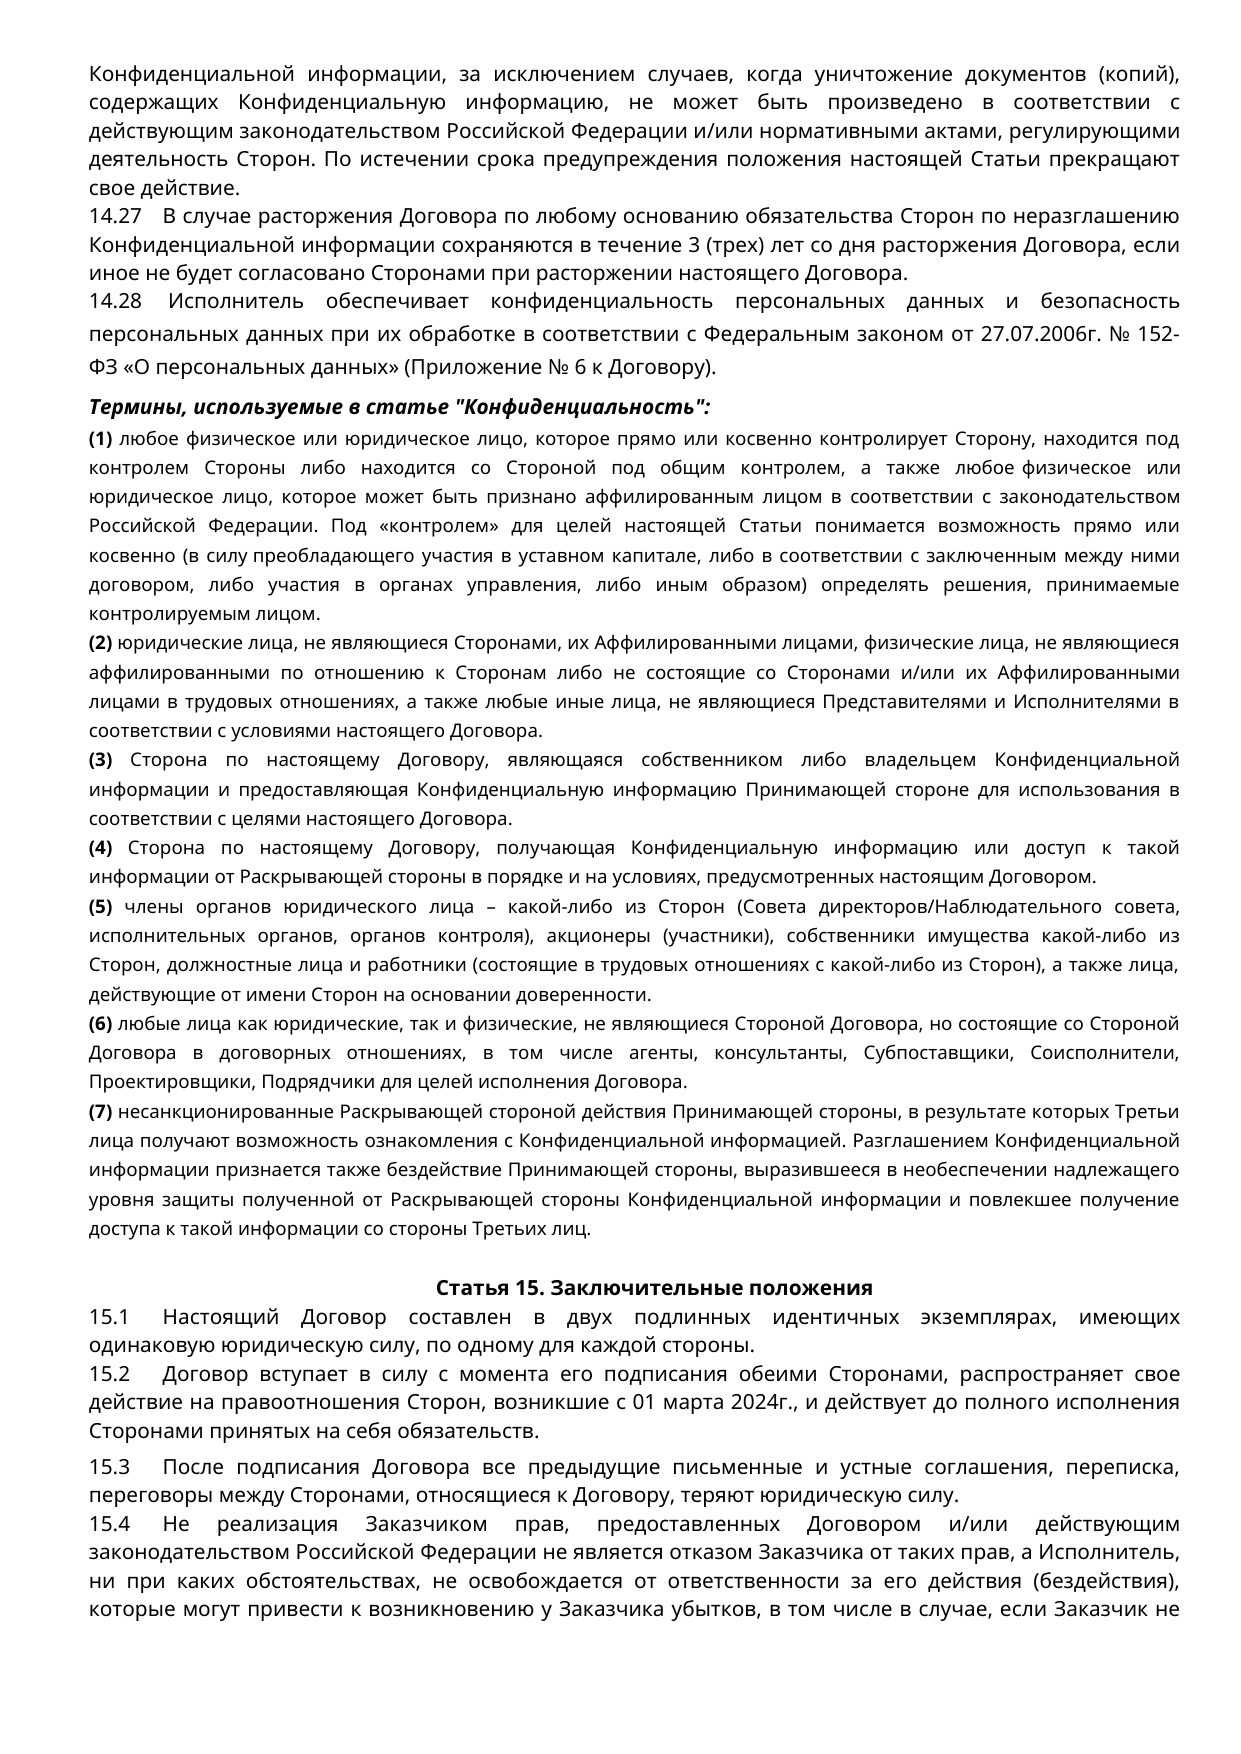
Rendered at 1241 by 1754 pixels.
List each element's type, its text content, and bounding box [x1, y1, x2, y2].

list Исполнитель обеспечивает конфиденциальность персональных данных и безопасность персональных данных при их обработке в соответствии с Федеральным законом от 27.07.2006г. № 152-ФЗ «О персональных данных» (Приложение № 6 к Договору). [89, 287, 1181, 380]
list Настоящий Договор составлен в двух подлинных идентичных экземплярах, имеющих одинаковую юридическую силу, по одному для каждой стороны. [89, 1302, 1181, 1359]
text Статья 15. Заключительные положения [128, 1273, 1181, 1302]
text (2) юридические лица, не являющиеся Сторонами, их Аффилированными лицами, физические лица, не являющиеся аффилированными по отношению к Сторонам либо не состоящие со Сторонами и/или их Аффилированными лицами в трудовых отношениях, а также любые иные лица, не являющиеся Представителями и Исполнителями в соответствии с условиями настоящего Договора. [89, 630, 1181, 743]
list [89, 59, 1181, 201]
text (7) несанкционированные Раскрывающей стороной действия Принимающей стороны, в результате которых Третьи лица получают возможность ознакомления с Конфиденциальной информацией. Разглашением Конфиденциальной информации признается также бездействие Принимающей стороны, выразившееся в необеспечении надлежащего уровня защиты полученной от Раскрывающей стороны Конфиденциальной информации и повлекшее получение доступа к такой информации со стороны Третьих лиц. [89, 1098, 1181, 1241]
text Термины, используемые в статье "Конфиденциальность": [89, 392, 1181, 421]
text (4) Сторона по настоящему Договору, получающая Конфиденциальную информацию или доступ к такой информации от Раскрывающей стороны в порядке и на условиях, предусмотренных настоящим Договором. [89, 834, 1181, 889]
text (3) Сторона по настоящему Договору, являющаяся собственником либо владельцем Конфиденциальной информации и предоставляющая Конфиденциальную информацию Принимающей стороне для использования в соответствии с целями настоящего Договора. [89, 747, 1181, 831]
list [89, 1509, 1181, 1623]
list После подписания Договора все предыдущие письменные и устные соглашения, переписка, переговоры между Сторонами, относящиеся к Договору, теряют юридическую силу. [89, 1452, 1181, 1509]
list В случае расторжения Договора по любому основанию обязательства Сторон по неразглашению Конфиденциальной информации сохраняются в течение 3 (трех) лет со дня расторжения Договора, если иное не будет согласовано Сторонами при расторжении настоящего Договора. [89, 201, 1181, 287]
text (5) члены органов юридического лица – какой-либо из Сторон (Совета директоров/Наблюдательного совета, исполнительных органов, органов контроля), акционеры (участники), собственники имущества какой-либо из Сторон, должностные лица и работники (состоящие в трудовых отношениях с какой-либо из Сторон), а также лица, действующие от имени Сторон на основании доверенности. [89, 893, 1181, 1006]
text (6) любые лица как юридические, так и физические, не являющиеся Стороной Договора, но состоящие со Стороной Договора в договорных отношениях, в том числе агенты, консультанты, Субпоставщики, Соисполнители, Проектировщики, Подрядчики для целей исполнения Договора. [89, 1010, 1181, 1094]
text (1) любое физическое или юридическое лицо, которое прямо или косвенно контролирует Сторону, находится под контролем Стороны либо находится со Стороной под общим контролем, а также любое физическое или юридическое лицо, которое может быть признано аффилированным лицом в соответствии с законодательством Российской Федерации. Под «контролем» для целей настоящей Статьи понимается возможность прямо или косвенно (в силу преобладающего участия в уставном капитале, либо в соответствии с заключенным между ними договором, либо участия в органах управления, либо иным образом) определять решения, принимаемые контролируемым лицом. [89, 425, 1181, 626]
list Договор вступает в силу с момента его подписания обеими Сторонами, распространяет свое действие на правоотношения Сторон, возникшие с 01 марта 2024г., и действует до полного исполнения Сторонами принятых на себя обязательств. [89, 1359, 1181, 1444]
